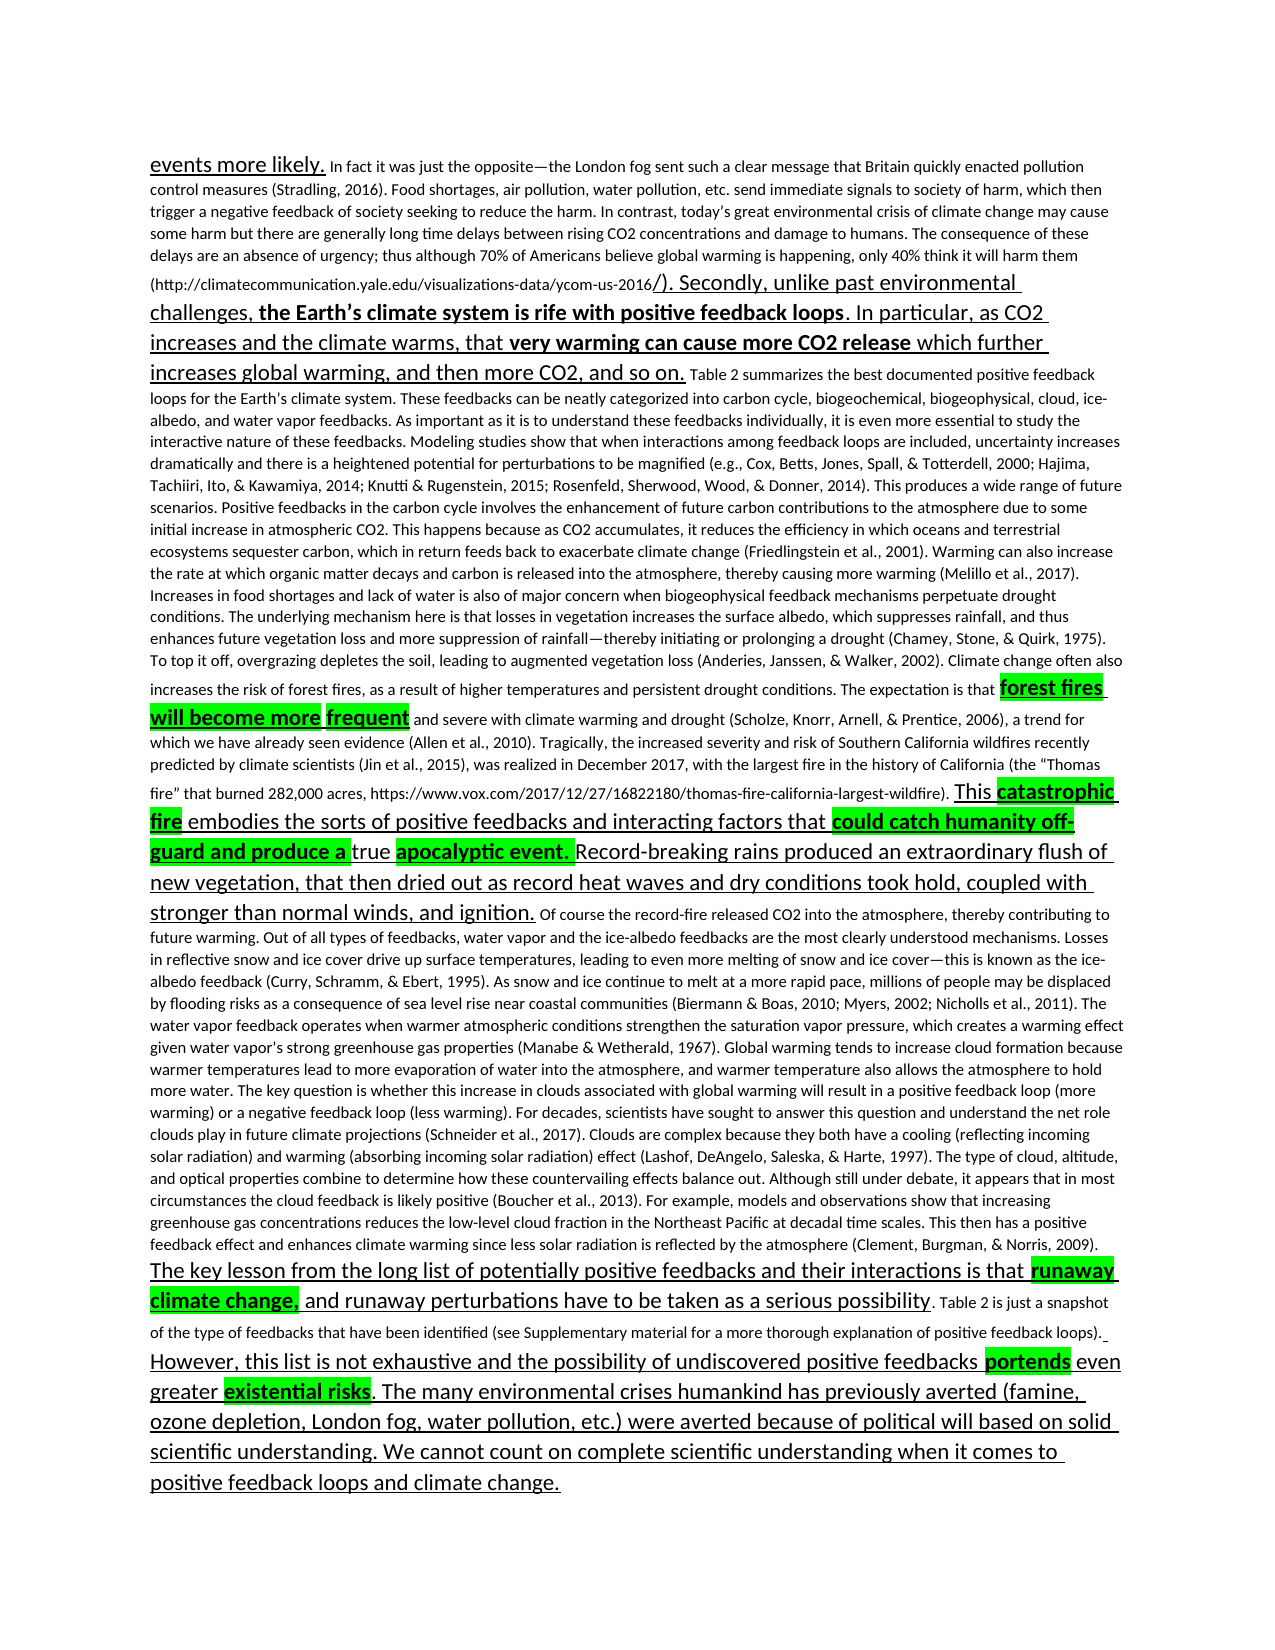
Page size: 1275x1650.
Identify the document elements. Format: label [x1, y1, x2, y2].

text [150, 150, 1125, 1496]
